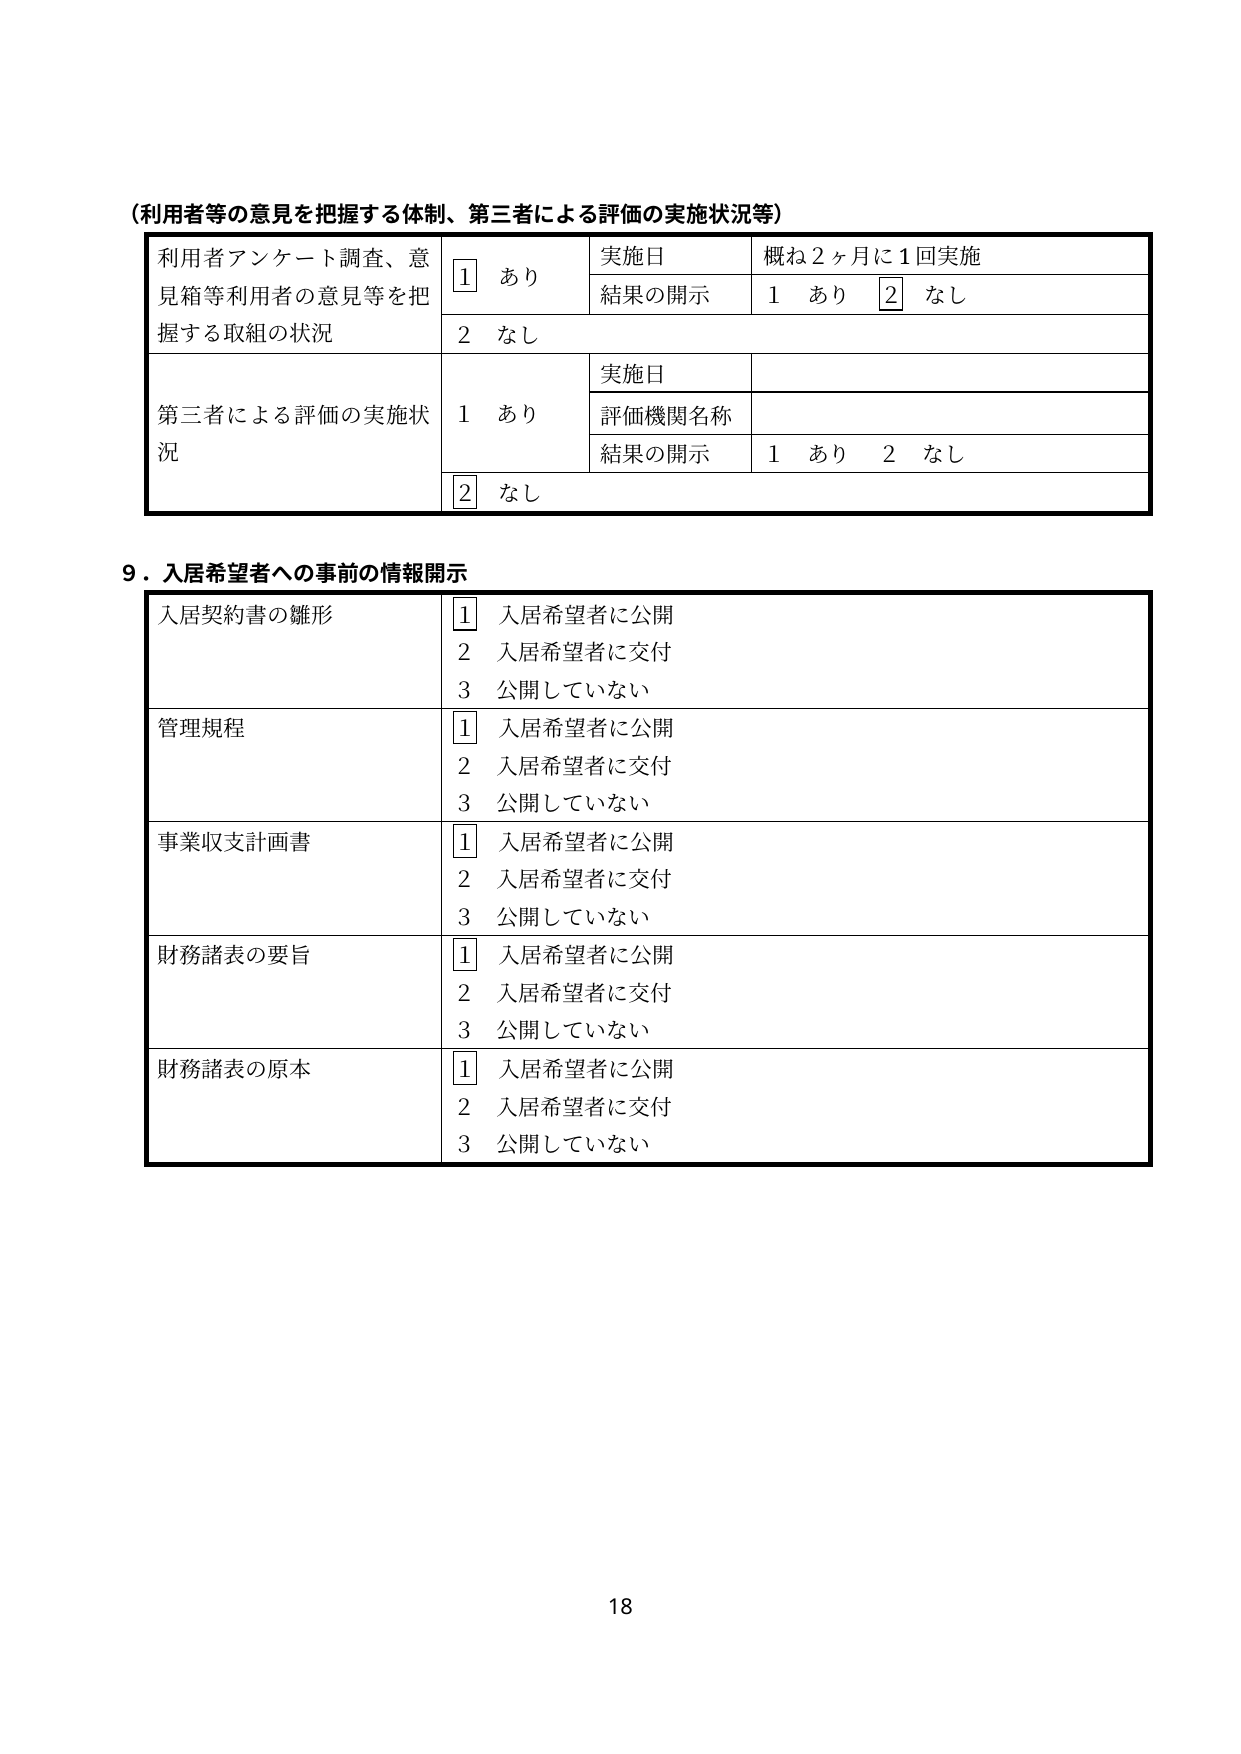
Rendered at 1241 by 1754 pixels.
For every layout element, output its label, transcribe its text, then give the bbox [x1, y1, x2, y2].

table_cell 評価機関名称 [590, 393, 751, 434]
table_header 入居契約書の雛形 [149, 595, 441, 708]
table_header 概ね２ヶ月に1回実施 [752, 237, 1148, 274]
table_cell １ 入居希望者に公開 ２ 入居希望者に交付 ３ 公開していない [442, 709, 1148, 821]
table_cell １ 入居希望者に公開 ２ 入居希望者に交付 ３ 公開していない [442, 822, 1148, 935]
table_cell ２ なし [442, 473, 1148, 511]
table_cell 第三者による評価の実施状況 [149, 354, 441, 511]
table_cell 実施日 [590, 354, 751, 391]
table_cell １ あり ２ なし [752, 275, 1148, 314]
table_header 実施日 [590, 237, 751, 274]
text （利用者等の意見を把握する体制、第三者による評価の実施状況等） [118, 194, 1122, 232]
table_cell [752, 393, 1148, 434]
table_cell [752, 354, 1148, 391]
table_header １ 入居希望者に公開 ２ 入居希望者に交付 ３ 公開していない [442, 595, 1148, 708]
table_cell ２ なし [442, 315, 1148, 353]
table_header 利用者アンケート調査、意見箱等利用者の意見等を把握する取組の状況 [149, 237, 441, 353]
table_cell 結果の開示 [590, 275, 751, 314]
table_cell 財務諸表の原本 [149, 1049, 441, 1162]
table_cell １ 入居希望者に公開 ２ 入居希望者に交付 ３ 公開していない [442, 1049, 1148, 1162]
table_cell 事業収支計画書 [149, 822, 441, 935]
table_cell 結果の開示 [590, 435, 751, 472]
text ９．入居希望者への事前の情報開示 [118, 553, 1122, 590]
table_cell １ あり ２ なし [752, 435, 1148, 472]
table_cell １ あり [442, 354, 589, 472]
table_cell 管理規程 [149, 709, 441, 821]
table_cell １ 入居希望者に公開 ２ 入居希望者に交付 ３ 公開していない [442, 936, 1148, 1048]
table_header １ あり [442, 237, 589, 314]
table_cell 財務諸表の要旨 [149, 936, 441, 1048]
